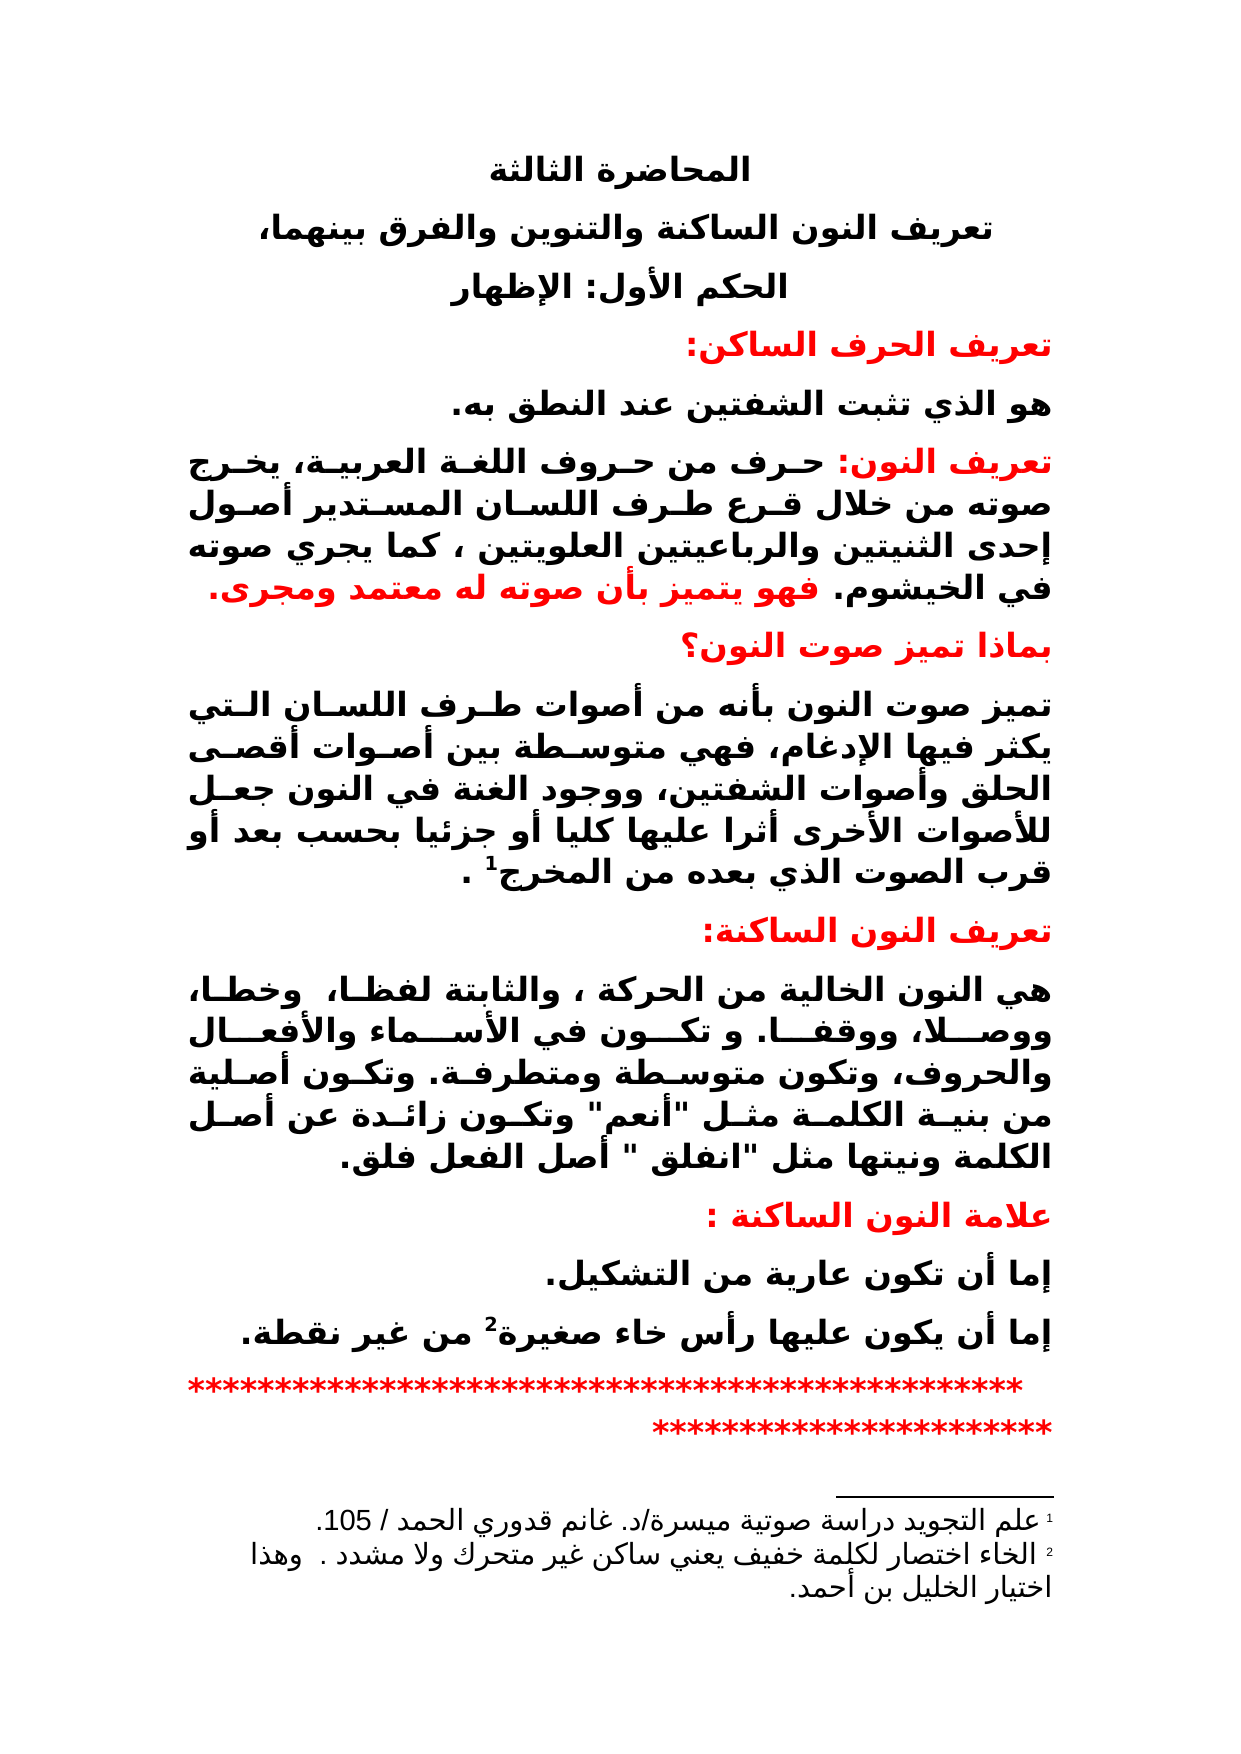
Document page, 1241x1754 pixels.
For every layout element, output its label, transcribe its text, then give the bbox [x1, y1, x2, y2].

text تعريف النون: حرف من حروف اللغة العربية، يخرج صوته من خلال قرع طرف اللسان المستدير أصول إحدى الثنيتين والرباعيتين العلويتين ، كما يجري صوته في الخيشوم. فهو يتميز بأن صوته له معتمد ومجرى. [187, 443, 1053, 607]
text تعريف الحرف الساكن: [187, 326, 1053, 364]
text هي النون الخالية من الحركة ، والثابتة لفظا، وخطا، ووصلا، ووقفا. و تكون في الأسماء والأفعال والحروف، وتكون متوسطة ومتطرفة. وتكون أصلية من بنية الكلمة مثل "أنعم" وتكون زائدة عن أصل الكلمة ونيتها مثل "انفلق " أصل الفعل فلق. [187, 970, 1053, 1176]
text المحاضرة الثالثة [187, 150, 1053, 189]
text إما أن تكون عارية من التشكيل. [187, 1254, 1053, 1293]
text هو الذي تثبت الشفتين عند النطق به. [187, 384, 1053, 423]
text تميز صوت النون بأنه من أصوات طرف اللسان التي يكثر فيها الإدغام، فهي متوسطة بين أصوات أقصى الحلق وأصوات الشفتين، ووجود الغنة في النون جعل للأصوات الأخرى أثرا عليها كليا أو جزئيا بحسب بعد أو قرب الصوت الذي بعده من المخرج . [187, 685, 1053, 892]
text الحكم الأول: الإظهار [187, 267, 1053, 306]
text بماذا تميز صوت النون؟ [187, 627, 1053, 666]
text تعريف النون الساكنة: [187, 911, 1053, 950]
text *********************************************************************** [187, 1372, 1053, 1452]
text علامة النون الساكنة : [187, 1196, 1053, 1235]
text إما أن يكون عليها رأس خاء صغيرة من غير نقطة. [187, 1313, 1053, 1352]
text تعريف النون الساكنة والتنوين والفرق بينهما، [187, 208, 1053, 247]
